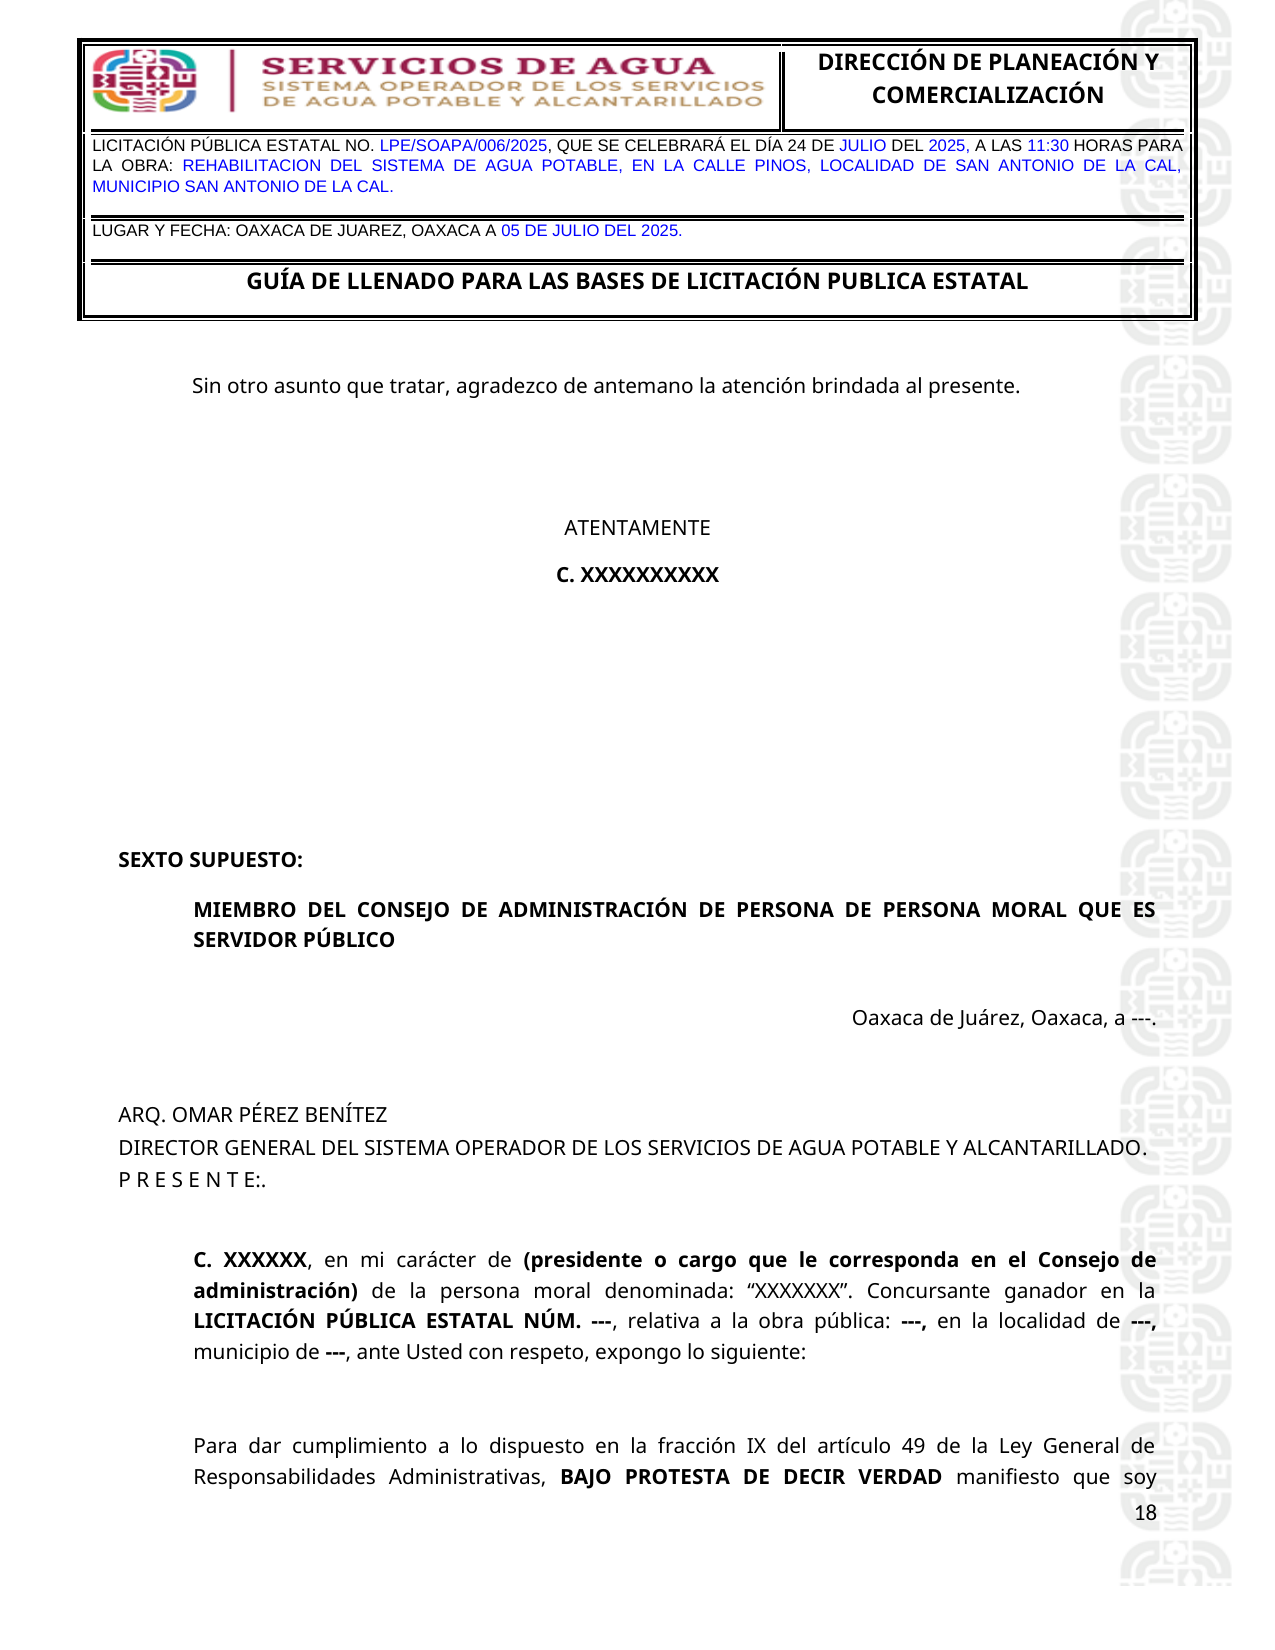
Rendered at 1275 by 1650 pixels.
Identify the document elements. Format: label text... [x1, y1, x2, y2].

text C. XXXXXXXXXX [118, 560, 1157, 588]
picture [1105, 0, 1235, 1586]
text DIRECTOR GENERAL DEL SISTEMA OPERADOR DE LOS SERVICIOS DE AGUA POTABLE Y ALCANTARILLADO. [118, 1133, 1167, 1161]
text Sin otro asunto que tratar, agradezco de antemano la atención brindada al presente. [118, 371, 1157, 399]
text MIEMBRO DEL CONSEJO DE ADMINISTRACIÓN DE PERSONA DE PERSONA MORAL QUE ES SERVIDOR PÚBLICO [193, 895, 1157, 954]
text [193, 1432, 1157, 1491]
text ARQ. OMAR PÉREZ BENÍTEZ [118, 1100, 1167, 1128]
text Oaxaca de Juárez, Oaxaca, a ---. [118, 1003, 1157, 1032]
picture [1105, 42, 1194, 320]
text C. XXXXXX, en mi carácter de (presidente o cargo que le corresponda en el Consejo de administración) de la persona moral denominada: “XXXXXXX”. Concursante ganador en la LICITACIÓN PÚBLICA ESTATAL NÚM. ---, relativa a la obra pública: ---, en la localidad de ---, municipio de ---, ante Usted con respeto, expongo lo siguiente: [193, 1245, 1157, 1365]
picture [88, 46, 773, 123]
text SEXTO SUPUESTO: [118, 846, 1167, 874]
text P R E S E N T E:. [118, 1165, 1167, 1194]
picture [1106, 56, 1114, 67]
text ATENTAMENTE [118, 513, 1157, 541]
